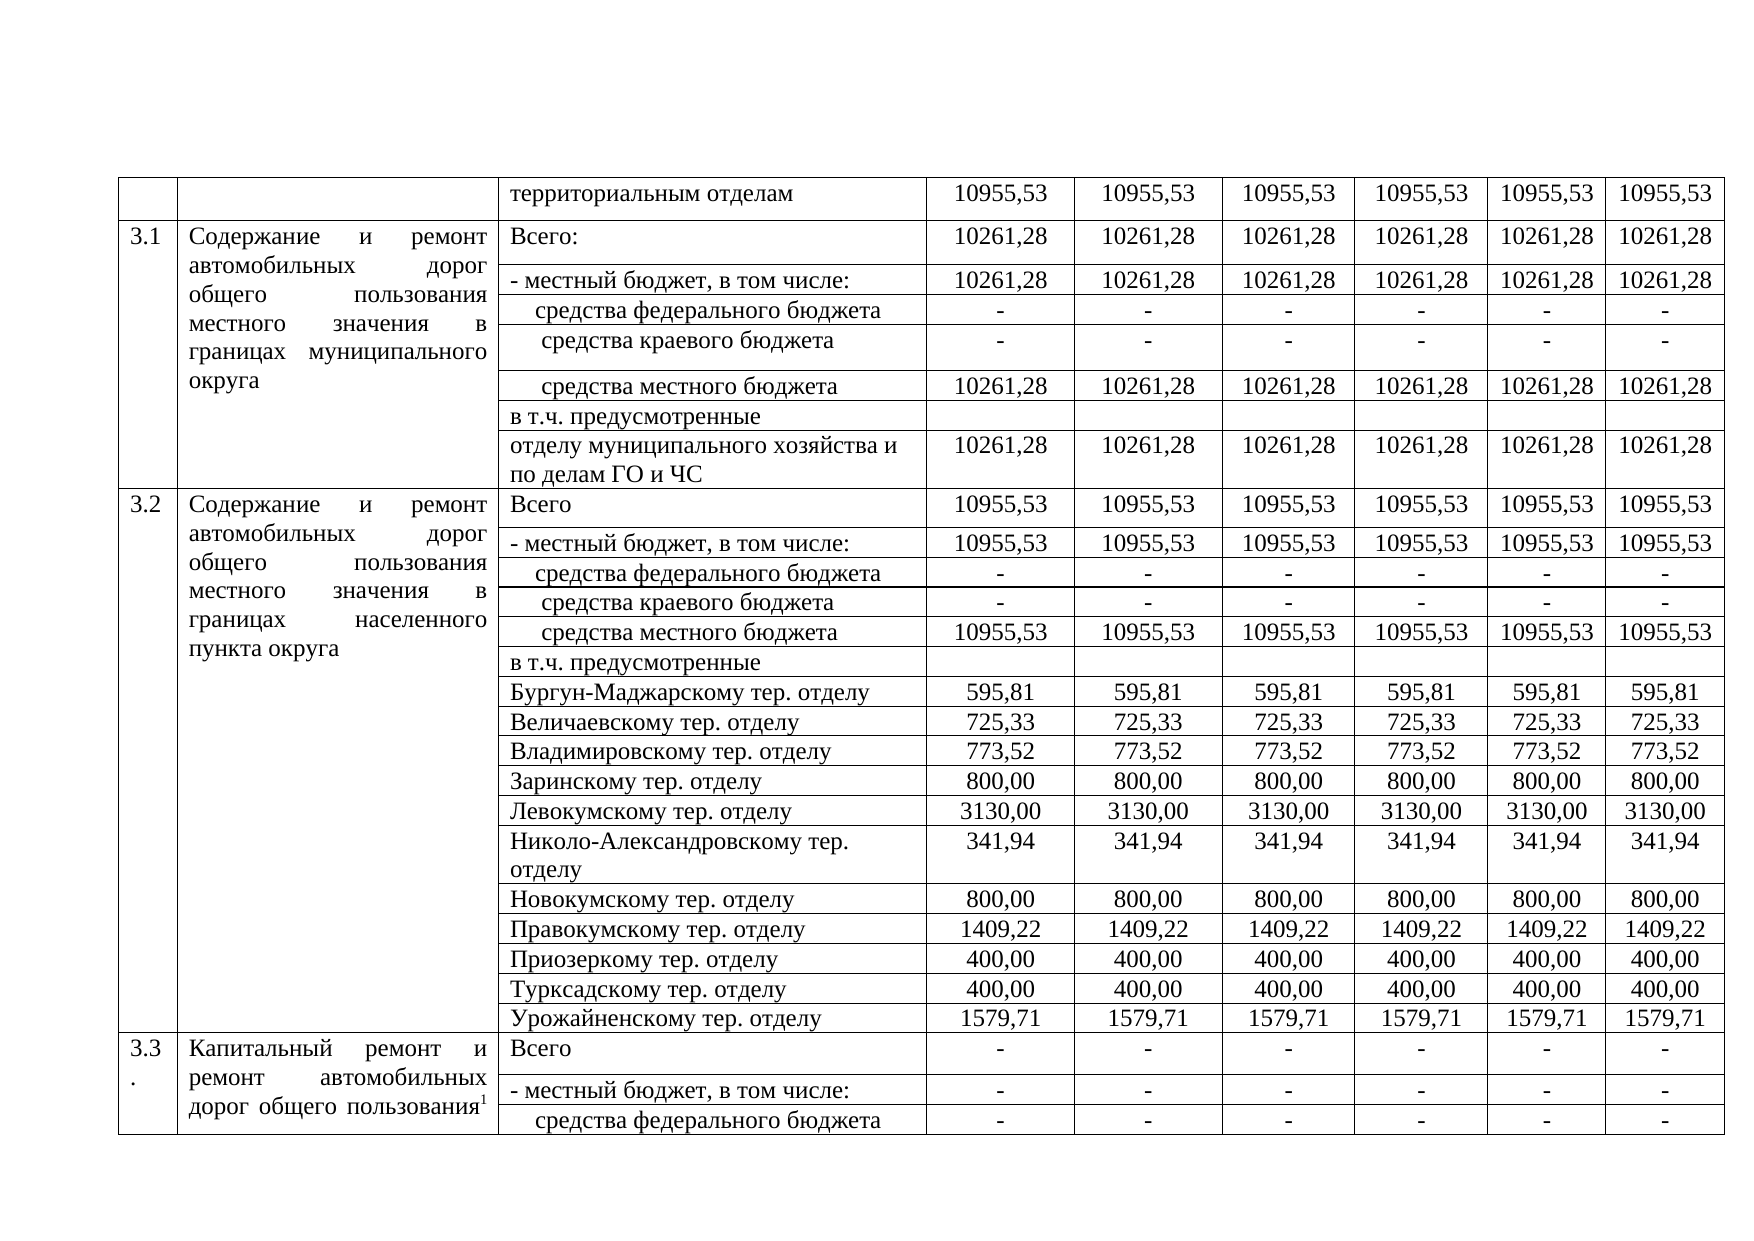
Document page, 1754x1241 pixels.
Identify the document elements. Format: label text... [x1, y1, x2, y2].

table_cell 400,00 [1488, 944, 1605, 973]
table_cell - [1488, 1075, 1605, 1104]
table_cell 10261,28 [1488, 431, 1605, 488]
table_cell 10955,53 [1606, 178, 1724, 220]
table_cell 773,52 [1355, 736, 1487, 765]
table_cell - [1606, 325, 1724, 370]
table_cell - [1075, 1075, 1222, 1104]
table_cell Турксадскому тер. отделу [499, 974, 926, 1002]
table_cell отделу муниципального хозяйства и по делам ГО и ЧС [499, 431, 926, 488]
table_cell Бургун-Маджарскому тер. отделу [499, 677, 926, 706]
table_cell 595,81 [1223, 677, 1354, 706]
table_cell 800,00 [1075, 884, 1222, 913]
table_cell - [1223, 558, 1354, 586]
table_cell [927, 647, 1074, 676]
table_cell 10955,53 [1075, 528, 1222, 557]
table_cell 10261,28 [1488, 371, 1605, 400]
table_cell 341,94 [1606, 826, 1724, 883]
table_cell 10955,53 [1075, 178, 1222, 220]
table_cell - [1355, 1105, 1487, 1133]
table_cell 10261,28 [1075, 221, 1222, 264]
table_cell 800,00 [1355, 884, 1487, 913]
table_cell 10955,53 [1355, 528, 1487, 557]
table_cell 10261,28 [1606, 371, 1724, 400]
table_cell 773,52 [1488, 736, 1605, 765]
table_cell - [1355, 558, 1487, 586]
table_cell 3130,00 [1606, 796, 1724, 825]
table_cell - [1488, 558, 1605, 586]
table_cell 3130,00 [927, 796, 1074, 825]
table_cell 3130,00 [1488, 796, 1605, 825]
table_cell средства краевого бюджета [499, 588, 926, 616]
table_cell - [1606, 1033, 1724, 1074]
table_cell - [1355, 1075, 1487, 1104]
table_cell средства федерального бюджета [499, 295, 926, 324]
table_cell 10955,53 [1488, 489, 1605, 527]
table_cell 1409,22 [927, 914, 1074, 943]
table_cell - [1223, 1075, 1354, 1104]
table_cell в т.ч. предусмотренные [499, 647, 926, 676]
table_cell 725,33 [1075, 707, 1222, 735]
table_cell Всего [499, 1033, 926, 1074]
table_cell 10261,28 [1075, 265, 1222, 294]
table_cell 1579,71 [1606, 1004, 1724, 1032]
table_cell 800,00 [1488, 884, 1605, 913]
table_cell 341,94 [1075, 826, 1222, 883]
table_cell 3.3. [119, 1033, 177, 1133]
table_cell - [1355, 325, 1487, 370]
table_cell средства местного бюджета [499, 371, 926, 400]
table_cell 10955,53 [1075, 617, 1222, 646]
table_cell 400,00 [1075, 974, 1222, 1002]
table_cell - местный бюджет, в том числе: [499, 528, 926, 557]
table_cell 3130,00 [1075, 796, 1222, 825]
table_cell Содержание и ремонт автомобильных дорог общего пользования местного значения в границах населенного пункта округа [178, 489, 498, 1032]
table_cell 10955,53 [1223, 489, 1354, 527]
table_cell [1075, 401, 1222, 429]
table_cell 10261,28 [1223, 265, 1354, 294]
table_cell средства местного бюджета [499, 617, 926, 646]
table_cell 1579,71 [1488, 1004, 1605, 1032]
table_cell 725,33 [1223, 707, 1354, 735]
table_cell - [1606, 1105, 1724, 1133]
table_cell Величаевскому тер. отделу [499, 707, 926, 735]
table_cell 800,00 [1355, 766, 1487, 795]
table_cell 341,94 [1488, 826, 1605, 883]
table_cell 10955,53 [1606, 528, 1724, 557]
table_cell 800,00 [927, 766, 1074, 795]
table_cell 10261,28 [1355, 371, 1487, 400]
table_cell Урожайненскому тер. отделу [499, 1004, 926, 1032]
table_cell 10261,28 [1355, 431, 1487, 488]
table_cell 400,00 [1355, 974, 1487, 1002]
table_cell - [1488, 325, 1605, 370]
table_cell 800,00 [1075, 766, 1222, 795]
table_cell 800,00 [1606, 766, 1724, 795]
table_cell 595,81 [1606, 677, 1724, 706]
table_cell 595,81 [1355, 677, 1487, 706]
table_cell [1488, 647, 1605, 676]
table_cell 10261,28 [927, 431, 1074, 488]
table_cell в т.ч. предусмотренные [499, 401, 926, 429]
table_cell 10955,53 [1223, 617, 1354, 646]
table_cell 725,33 [1606, 707, 1724, 735]
table_cell 10955,53 [1355, 489, 1487, 527]
table_cell 10955,53 [1606, 617, 1724, 646]
table_cell [1075, 647, 1222, 676]
table_cell - [1488, 1033, 1605, 1074]
table_cell 1579,71 [1355, 1004, 1487, 1032]
table_cell Всего [499, 489, 926, 527]
table_cell - [927, 558, 1074, 586]
table_cell 10261,28 [927, 265, 1074, 294]
table_cell Новокумскому тер. отделу [499, 884, 926, 913]
table_cell 400,00 [1355, 944, 1487, 973]
table_cell 10261,28 [1355, 221, 1487, 264]
table_cell 10955,53 [1355, 178, 1487, 220]
table_cell 773,52 [927, 736, 1074, 765]
table_cell 10261,28 [1488, 265, 1605, 294]
table_cell - [927, 588, 1074, 616]
table_cell - [1075, 1033, 1222, 1074]
table_cell 400,00 [1223, 974, 1354, 1002]
table_cell 10261,28 [1223, 221, 1354, 264]
table_cell 10955,53 [1606, 489, 1724, 527]
table_cell - [1223, 325, 1354, 370]
table_cell 773,52 [1606, 736, 1724, 765]
table_cell [1223, 401, 1354, 429]
table_cell средства краевого бюджета [499, 325, 926, 370]
table_cell 1579,71 [1223, 1004, 1354, 1032]
table_cell Владимировскому тер. отделу [499, 736, 926, 765]
table_cell 400,00 [1606, 944, 1724, 973]
table_cell - [1355, 1033, 1487, 1074]
table_cell - [1488, 295, 1605, 324]
table_cell [1606, 401, 1724, 429]
table_cell Левокумскому тер. отделу [499, 796, 926, 825]
table_cell [1223, 647, 1354, 676]
table_cell 1409,22 [1488, 914, 1605, 943]
table_cell Правокумскому тер. отделу [499, 914, 926, 943]
table_cell - местный бюджет, в том числе: [499, 1075, 926, 1104]
table_cell 10261,28 [1075, 431, 1222, 488]
table_cell Николо-Александровскому тер. отделу [499, 826, 926, 883]
table_cell 10955,53 [1488, 528, 1605, 557]
table_cell средства федерального бюджета [499, 1105, 926, 1133]
table_cell 10261,28 [1488, 221, 1605, 264]
table_cell 800,00 [1223, 884, 1354, 913]
table_cell 400,00 [927, 944, 1074, 973]
table_cell 10955,53 [927, 528, 1074, 557]
table_cell - [1606, 588, 1724, 616]
table_cell - [1488, 588, 1605, 616]
table_cell 10955,53 [927, 178, 1074, 220]
table_cell 725,33 [1488, 707, 1605, 735]
table_cell - [1223, 1105, 1354, 1133]
table_cell 10955,53 [1355, 617, 1487, 646]
table_cell 10261,28 [1606, 431, 1724, 488]
table_cell 10955,53 [1075, 489, 1222, 527]
table_cell Содержание и ремонт автомобильных дорог общего пользования местного значения в границах муниципального округа [178, 221, 498, 488]
table_cell - [1488, 1105, 1605, 1133]
table_cell - [1223, 1033, 1354, 1074]
table_cell - [927, 295, 1074, 324]
table_cell 10955,53 [1223, 528, 1354, 557]
table_cell 341,94 [927, 826, 1074, 883]
table_cell территориальным отделам [499, 178, 926, 220]
table_cell 341,94 [1223, 826, 1354, 883]
table_cell - [1606, 1075, 1724, 1104]
table_cell 10261,28 [1223, 431, 1354, 488]
table_cell 10261,28 [1223, 371, 1354, 400]
table_cell 725,33 [1355, 707, 1487, 735]
table_cell - [1075, 1105, 1222, 1133]
table_cell Заринскому тер. отделу [499, 766, 926, 795]
table_cell - [1223, 588, 1354, 616]
table_cell 10955,53 [927, 617, 1074, 646]
table_cell 1409,22 [1075, 914, 1222, 943]
table_cell - [927, 1033, 1074, 1074]
table_cell [1355, 401, 1487, 429]
table_cell - [1606, 295, 1724, 324]
table_cell 800,00 [1488, 766, 1605, 795]
table_cell 10955,53 [1223, 178, 1354, 220]
table_cell 595,81 [1488, 677, 1605, 706]
table_cell - [927, 1105, 1074, 1133]
table_cell - [927, 325, 1074, 370]
table_cell 800,00 [1606, 884, 1724, 913]
table_cell [1606, 647, 1724, 676]
table_cell 725,33 [927, 707, 1074, 735]
table_cell 10261,28 [1355, 265, 1487, 294]
table_cell - [1075, 558, 1222, 586]
table_cell 773,52 [1223, 736, 1354, 765]
table_cell 400,00 [1488, 974, 1605, 1002]
table_cell 10261,28 [1606, 265, 1724, 294]
table_cell [1488, 401, 1605, 429]
table_cell 10261,28 [927, 371, 1074, 400]
table_cell 400,00 [1075, 944, 1222, 973]
table_cell [927, 401, 1074, 429]
table_cell - местный бюджет, в том числе: [499, 265, 926, 294]
table_cell 773,52 [1075, 736, 1222, 765]
table_cell - [1075, 588, 1222, 616]
table_cell Всего: [499, 221, 926, 264]
table_cell 595,81 [1075, 677, 1222, 706]
table_cell - [1606, 558, 1724, 586]
table_cell 10955,53 [927, 489, 1074, 527]
table_cell Приозеркому тер. отделу [499, 944, 926, 973]
table_cell 10955,53 [1488, 178, 1605, 220]
table_cell 1579,71 [1075, 1004, 1222, 1032]
table_cell 400,00 [927, 974, 1074, 1002]
table_cell средства федерального бюджета [499, 558, 926, 586]
table_cell 595,81 [927, 677, 1074, 706]
table_cell 1409,22 [1606, 914, 1724, 943]
table_cell 1579,71 [927, 1004, 1074, 1032]
table_cell 3.2 [119, 489, 177, 1032]
table_cell - [1355, 295, 1487, 324]
table_cell - [1075, 325, 1222, 370]
table_cell 341,94 [1355, 826, 1487, 883]
table_cell 1409,22 [1355, 914, 1487, 943]
table_cell 3130,00 [1355, 796, 1487, 825]
table_cell 3.1 [119, 221, 177, 488]
table_cell 400,00 [1606, 974, 1724, 1002]
table_cell 10955,53 [1488, 617, 1605, 646]
table_cell - [1355, 588, 1487, 616]
table_cell 400,00 [1223, 944, 1354, 973]
table_cell - [927, 1075, 1074, 1104]
table_cell 10261,28 [1075, 371, 1222, 400]
table_cell 10261,28 [927, 221, 1074, 264]
table_cell - [1075, 295, 1222, 324]
table_cell 800,00 [1223, 766, 1354, 795]
table_cell 1409,22 [1223, 914, 1354, 943]
table_cell 800,00 [927, 884, 1074, 913]
table_cell 10261,28 [1606, 221, 1724, 264]
table_cell - [1223, 295, 1354, 324]
table_cell [1355, 647, 1487, 676]
table_cell Капитальный ремонт и ремонт автомобильных дорог общего пользования1 населенных пунктов [178, 1033, 498, 1133]
table_cell 3130,00 [1223, 796, 1354, 825]
